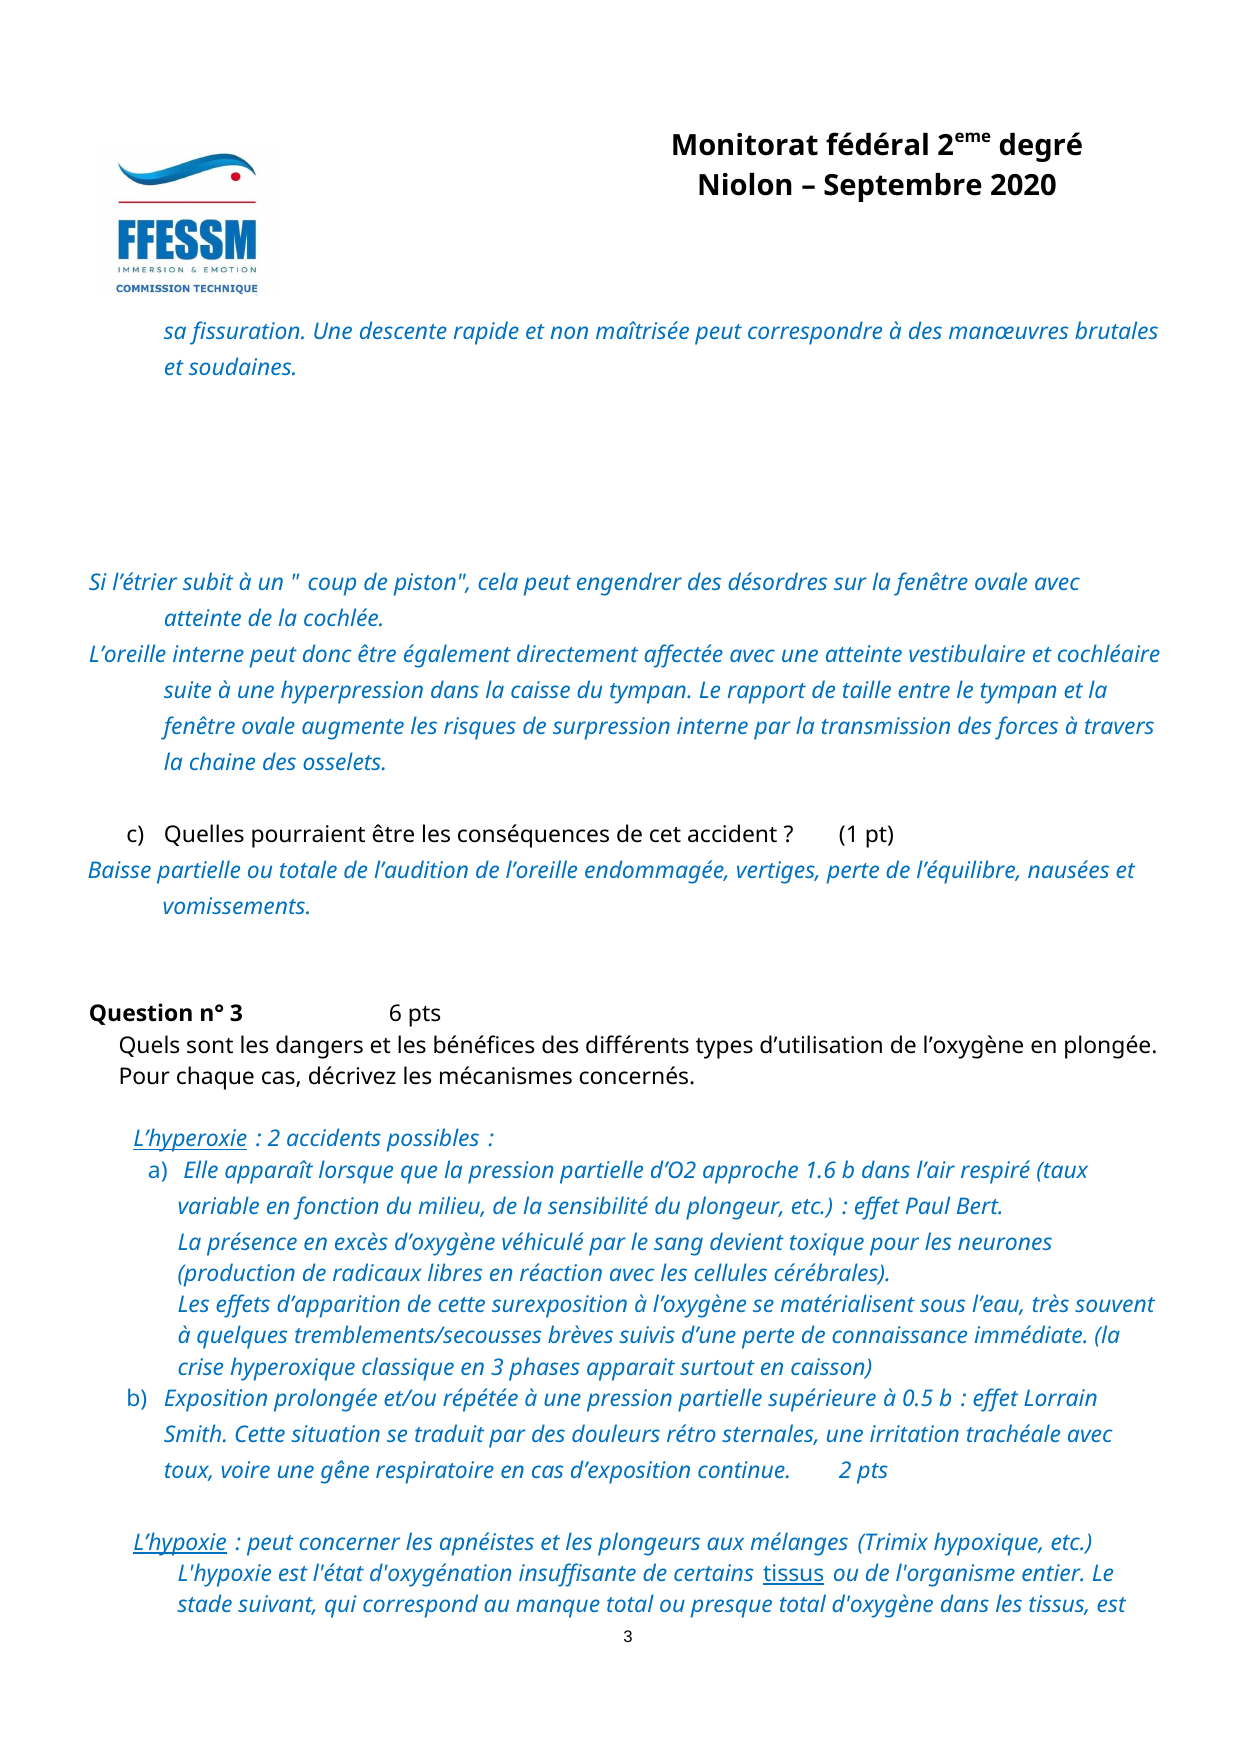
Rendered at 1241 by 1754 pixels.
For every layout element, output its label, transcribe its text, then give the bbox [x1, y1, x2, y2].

text Quels sont les dangers et les bénéfices des différents types d’utilisation de l’oxygène en plongée. [118, 1029, 1167, 1060]
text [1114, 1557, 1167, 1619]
text L’hypoxie : peut concerner les apnéistes et les plongeurs aux mélanges (Trimix hypoxique, etc.) [133, 1526, 1167, 1557]
text Les effets d’apparition de cette surexposition à l’oxygène se matérialisent sous l’eau, très souvent à quelques tremblements/secousses brèves suivis d’une perte de connaissance immédiate. (la crise hyperoxique classique en 3 phases apparait surtout en caisson) [177, 1288, 1167, 1382]
text Pour chaque cas, décrivez les mécanismes concernés. [118, 1060, 1167, 1091]
text L’oreille interne peut donc être également directement affectée avec une atteinte vestibulaire et cochléaire suite à une hyperpression dans la caisse du tympan. Le rapport de taille entre le tympan et la fenêtre ovale augmente les risques de surpression interne par la transmission des forces à travers la chaine des osselets. [89, 638, 1167, 777]
text L’hyperoxie : 2 accidents possibles : [133, 1122, 1167, 1154]
text Si l’étrier subit à un " coup de piston", cela peut engendrer des désordres sur la fenêtre ovale avec atteinte de la cochlée. [89, 566, 1167, 633]
list Quelles pourraient être les conséquences de cet accident ? (1 pt) [126, 818, 1167, 849]
text Question n° 3 6 pts [89, 997, 1167, 1029]
picture [100, 144, 275, 296]
text La présence en excès d’oxygène véhiculé par le sang devient toxique pour les neurones (production de radicaux libres en réaction avec les cellules cérébrales). [177, 1226, 1167, 1288]
list Exposition prolongée et/ou répétée à une pression partielle supérieure à 0.5 b : effet Lorrain Smith. Cette situation se traduit par des douleurs rétro sternales, une irritation trachéale avec toux, voire une gêne respiratoire en cas d’exposition continue. 2 pts [126, 1382, 1167, 1485]
text Baisse partielle ou totale de l’audition de l’oreille endommagée, vertiges, perte de l’équilibre, nausées et vomissements. [87, 854, 1167, 921]
list Elle apparaît lorsque que la pression partielle d’O2 approche 1.6 b dans l’air respiré (taux variable en fonction du milieu, de la sensibilité du plongeur, etc.) : effet Paul Bert. [148, 1154, 1167, 1221]
